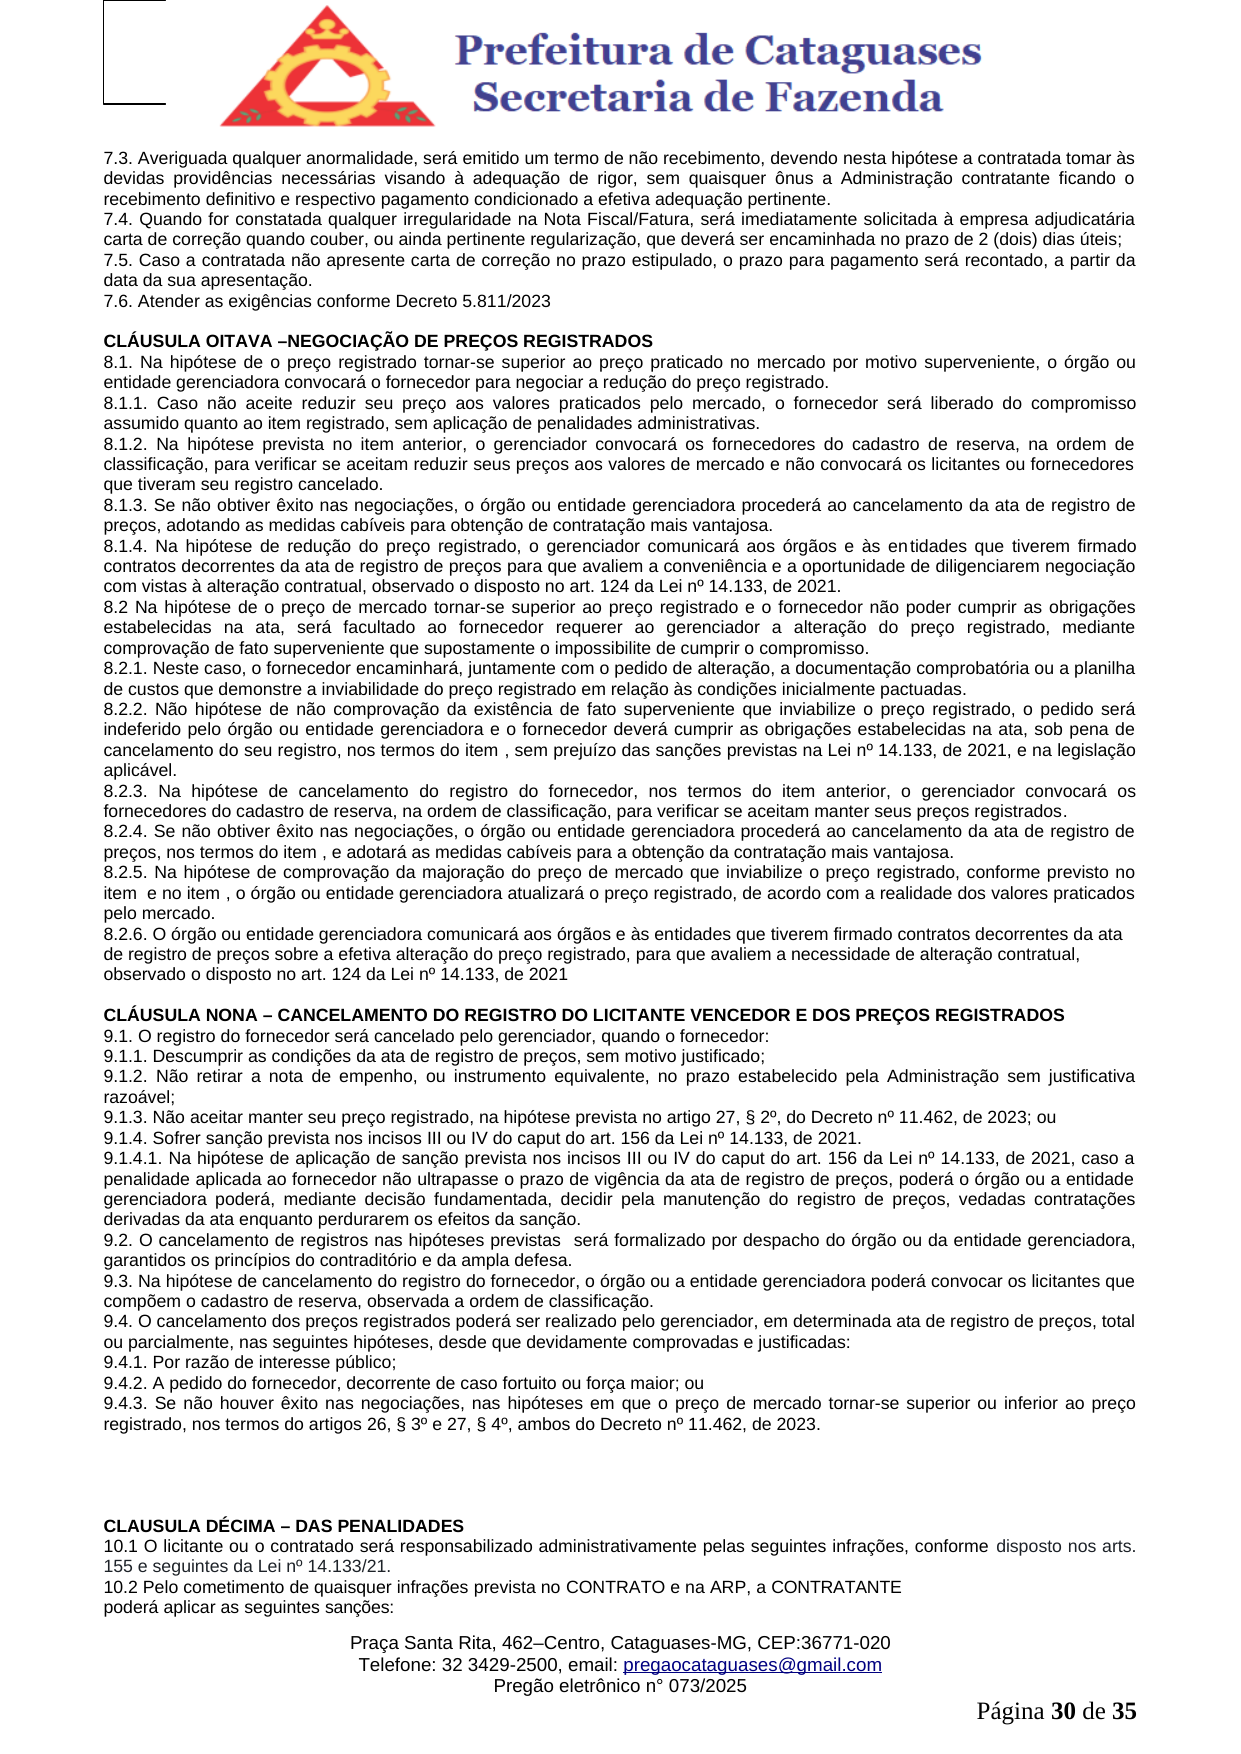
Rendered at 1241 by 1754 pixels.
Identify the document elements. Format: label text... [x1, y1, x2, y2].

text 8.2.6. O órgão ou entidade gerenciadora comunicará aos órgãos e às entidades que tiverem firmado contratos decorrentes da ata de registro de preços sobre a efetiva alteração do preço registrado, para que avaliem a necessidade de alteração contratual, observado o disposto no art. 124 da Lei nº 14.133, de 2021 [103, 923, 1137, 984]
list 9.2. O cancelamento de registros nas hipóteses previstas será formalizado por despacho do órgão ou da entidade gerenciadora, garantidos os princípios do contraditório e da ampla defesa. [103, 1229, 1137, 1270]
list 9.1.4.1. Na hipótese de aplicação de sanção prevista nos incisos III ou IV do caput do art. 156 da Lei nº 14.133, de 2021, caso a penalidade aplicada ao fornecedor não ultrapasse o prazo de vigência da ata de registro de preços, poderá o órgão ou a entidade gerenciadora poderá, mediante decisão fundamentada, decidir pela manutenção do registro de preços, vedadas contratações derivadas da ata enquanto perdurarem os efeitos da sanção. [103, 1148, 1137, 1229]
picture [165, 0, 1075, 148]
list 8.2.5. Na hipótese de comprovação da majoração do preço de mercado que inviabilize o preço registrado, conforme previsto no item 8.2 e no item 8.2.1, o órgão ou entidade gerenciadora atualizará o preço registrado, de acordo com a realidade dos valores praticados pelo mercado. [103, 862, 1137, 923]
list 9.4.2. A pedido do fornecedor, decorrente de caso fortuito ou força maior; ou [103, 1372, 1137, 1393]
list 8.1.1. Caso não aceite reduzir seu preço aos valores praticados pelo mercado, o fornecedor será liberado do compromisso assumido quanto ao item registrado, sem aplicação de penalidades administrativas. [103, 392, 1137, 433]
list 9.3. Na hipótese de cancelamento do registro do fornecedor, o órgão ou a entidade gerenciadora poderá convocar os licitantes que compõem o cadastro de reserva, observada a ordem de classificação. [103, 1270, 1137, 1311]
list 9.4.3. Se não houver êxito nas negociações, nas hipóteses em que o preço de mercado tornar-se superior ou inferior ao preço registrado, nos termos do artigos 26, § 3º e 27, § 4º, ambos do Decreto nº 11.462, de 2023. [103, 1393, 1137, 1434]
list 8.2.3. Na hipótese de cancelamento do registro do fornecedor, nos termos do item anterior, o gerenciador convocará os fornecedores do cadastro de reserva, na ordem de classificação, para verificar se aceitam manter seus preços registrados. [103, 780, 1137, 821]
list 9.1. O registro do fornecedor será cancelado pelo gerenciador, quando o fornecedor: [103, 1025, 1137, 1046]
list 8.1.3. Se não obtiver êxito nas negociações, o órgão ou entidade gerenciadora procederá ao cancelamento da ata de registro de preços, adotando as medidas cabíveis para obtenção de contratação mais vantajosa. [103, 494, 1137, 535]
text CLAUSULA DÉCIMA – DAS PENALIDADES [103, 1515, 1137, 1536]
list 8.2.4. Se não obtiver êxito nas negociações, o órgão ou entidade gerenciadora procederá ao cancelamento da ata de registro de preços, nos termos do item 9.4, e adotará as medidas cabíveis para a obtenção da contratação mais vantajosa. [103, 821, 1137, 862]
list 9.1.2. Não retirar a nota de empenho, ou instrumento equivalente, no prazo estabelecido pela Administração sem justificativa razoável; [103, 1066, 1137, 1107]
text 7.3. Averiguada qualquer anormalidade, será emitido um termo de não recebimento, devendo nesta hipótese a contratada tomar às devidas providências necessárias visando à adequação de rigor, sem quaisquer ônus a Administração contratante ficando o recebimento definitivo e respectivo pagamento condicionado a efetiva adequação pertinente. [103, 147, 1137, 209]
list 8.1. Na hipótese de o preço registrado tornar-se superior ao preço praticado no mercado por motivo superveniente, o órgão ou entidade gerenciadora convocará o fornecedor para negociar a redução do preço registrado. [103, 352, 1137, 392]
list 8.2.2. Não hipótese de não comprovação da existência de fato superveniente que inviabilize o preço registrado, o pedido será indeferido pelo órgão ou entidade gerenciadora e o fornecedor deverá cumprir as obrigações estabelecidas na ata, sob pena de cancelamento do seu registro, nos termos do item 9.1, sem prejuízo das sanções previstas na Lei nº 14.133, de 2021, e na legislação aplicável. [103, 699, 1137, 780]
list 8.1.2. Na hipótese prevista no item anterior, o gerenciador convocará os fornecedores do cadastro de reserva, na ordem de classificação, para verificar se aceitam reduzir seus preços aos valores de mercado e não convocará os licitantes ou fornecedores que tiveram seu registro cancelado. [103, 433, 1137, 494]
text poderá aplicar as seguintes sanções: [103, 1597, 1137, 1617]
text 7.4. Quando for constatada qualquer irregularidade na Nota Fiscal/Fatura, será imediatamente solicitada à empresa adjudicatária carta de correção quando couber, ou ainda pertinente regularização, que deverá ser encaminhada no prazo de 2 (dois) dias úteis; [103, 209, 1137, 249]
text CLÁUSULA OITAVA –NEGOCIAÇÃO DE PREÇOS REGISTRADOS [103, 331, 1137, 352]
list 8.2.1. Neste caso, o fornecedor encaminhará, juntamente com o pedido de alteração, a documentação comprobatória ou a planilha de custos que demonstre a inviabilidade do preço registrado em relação às condições inicialmente pactuadas. [103, 658, 1137, 699]
text 7.5. Caso a contratada não apresente carta de correção no prazo estipulado, o prazo para pagamento será recontado, a partir da data da sua apresentação. [103, 249, 1137, 290]
list 9.1.3. Não aceitar manter seu preço registrado, na hipótese prevista no artigo 27, § 2º, do Decreto nº 11.462, de 2023; ou [103, 1107, 1137, 1127]
text CLÁUSULA NONA – CANCELAMENTO DO REGISTRO DO LICITANTE VENCEDOR E DOS PREÇOS REGISTRADOS [103, 1005, 1137, 1025]
list 9.4.1. Por razão de interesse público; [103, 1352, 1137, 1372]
text 10.1 O licitante ou o contratado será responsabilizado administrativamente pelas seguintes infrações, conforme disposto nos arts. 155 e seguintes da Lei nº 14.133/21. [103, 1536, 1137, 1577]
list 9.4. O cancelamento dos preços registrados poderá ser realizado pelo gerenciador, em determinada ata de registro de preços, total ou parcialmente, nas seguintes hipóteses, desde que devidamente comprovadas e justificadas: [103, 1311, 1137, 1352]
list 10.2 Pelo cometimento de quaisquer infrações prevista no CONTRATO e na ARP, a CONTRATANTE [103, 1577, 1137, 1597]
list 9.1.4. Sofrer sanção prevista nos incisos III ou IV do caput do art. 156 da Lei nº 14.133, de 2021. [103, 1127, 1137, 1148]
list 9.1.1. Descumprir as condições da ata de registro de preços, sem motivo justificado; [103, 1046, 1137, 1066]
list 8.2 Na hipótese de o preço de mercado tornar-se superior ao preço registrado e o fornecedor não poder cumprir as obrigações estabelecidas na ata, será facultado ao fornecedor requerer ao gerenciador a alteração do preço registrado, mediante comprovação de fato superveniente que supostamente o impossibilite de cumprir o compromisso. [103, 597, 1137, 658]
list 8.1.4. Na hipótese de redução do preço registrado, o gerenciador comunicará aos órgãos e às entidades que tiverem firmado contratos decorrentes da ata de registro de preços para que avaliem a conveniência e a oportunidade de diligenciarem negociação com vistas à alteração contratual, observado o disposto no art. 124 da Lei nº 14.133, de 2021. [103, 535, 1137, 597]
text 7.6. Atender as exigências conforme Decreto 5.811/2023 [103, 290, 1137, 311]
